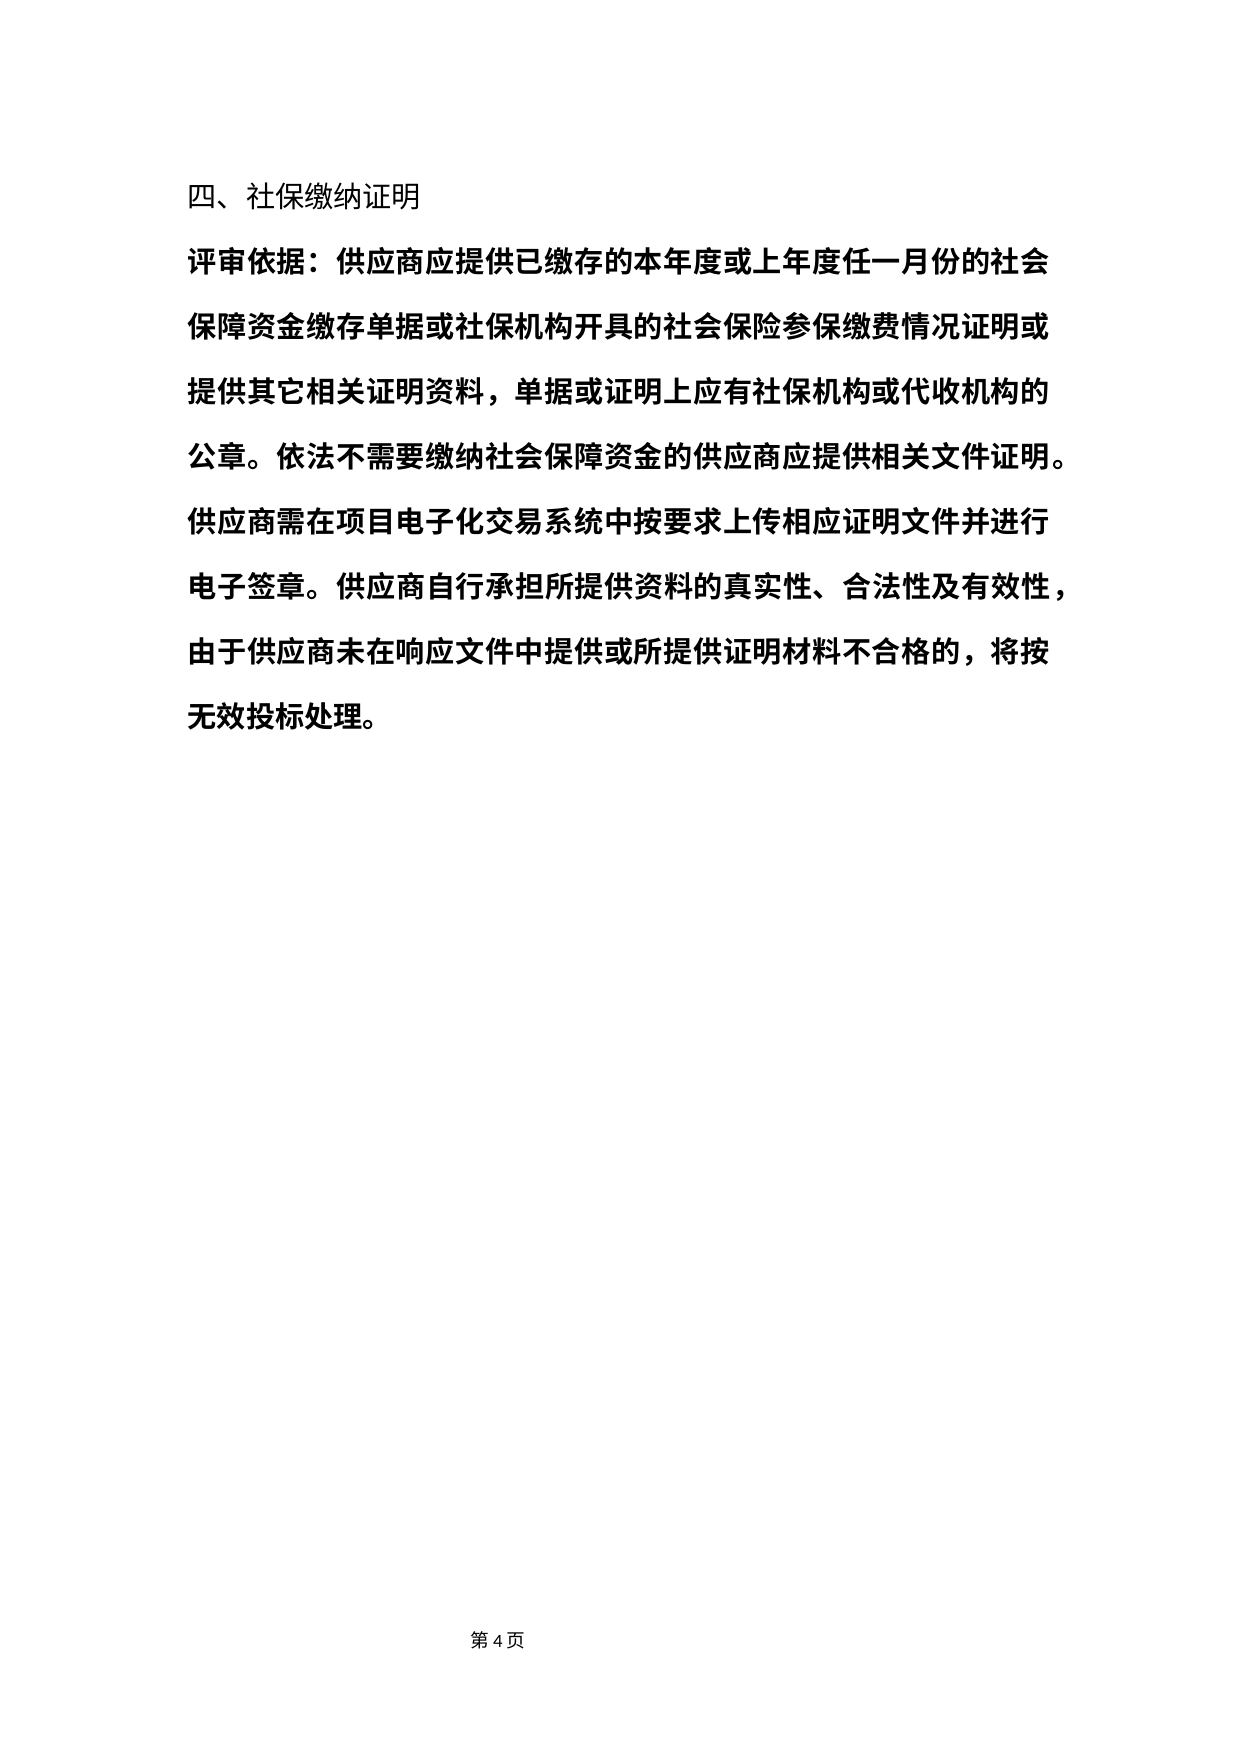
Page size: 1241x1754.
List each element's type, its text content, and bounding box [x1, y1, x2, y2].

text 评审依据：供应商应提供已缴存的本年度或上年度任一月份的社会保障资金缴存单据或社保机构开具的社会保险参保缴费情况证明或提供其它相关证明资料，单据或证明上应有社保机构或代收机构的公章。依法不需要缴纳社会保障资金的供应商应提供相关文件证明。供应商需在项目电子化交易系统中按要求上传相应证明文件并进行电子签章。供应商自行承担所提供资料的真实性、合法性及有效性，由于供应商未在响应文件中提供或所提供证明材料不合格的，将按无效投标处理。 [187, 227, 1053, 747]
text 四、社保缴纳证明 [187, 162, 1053, 227]
